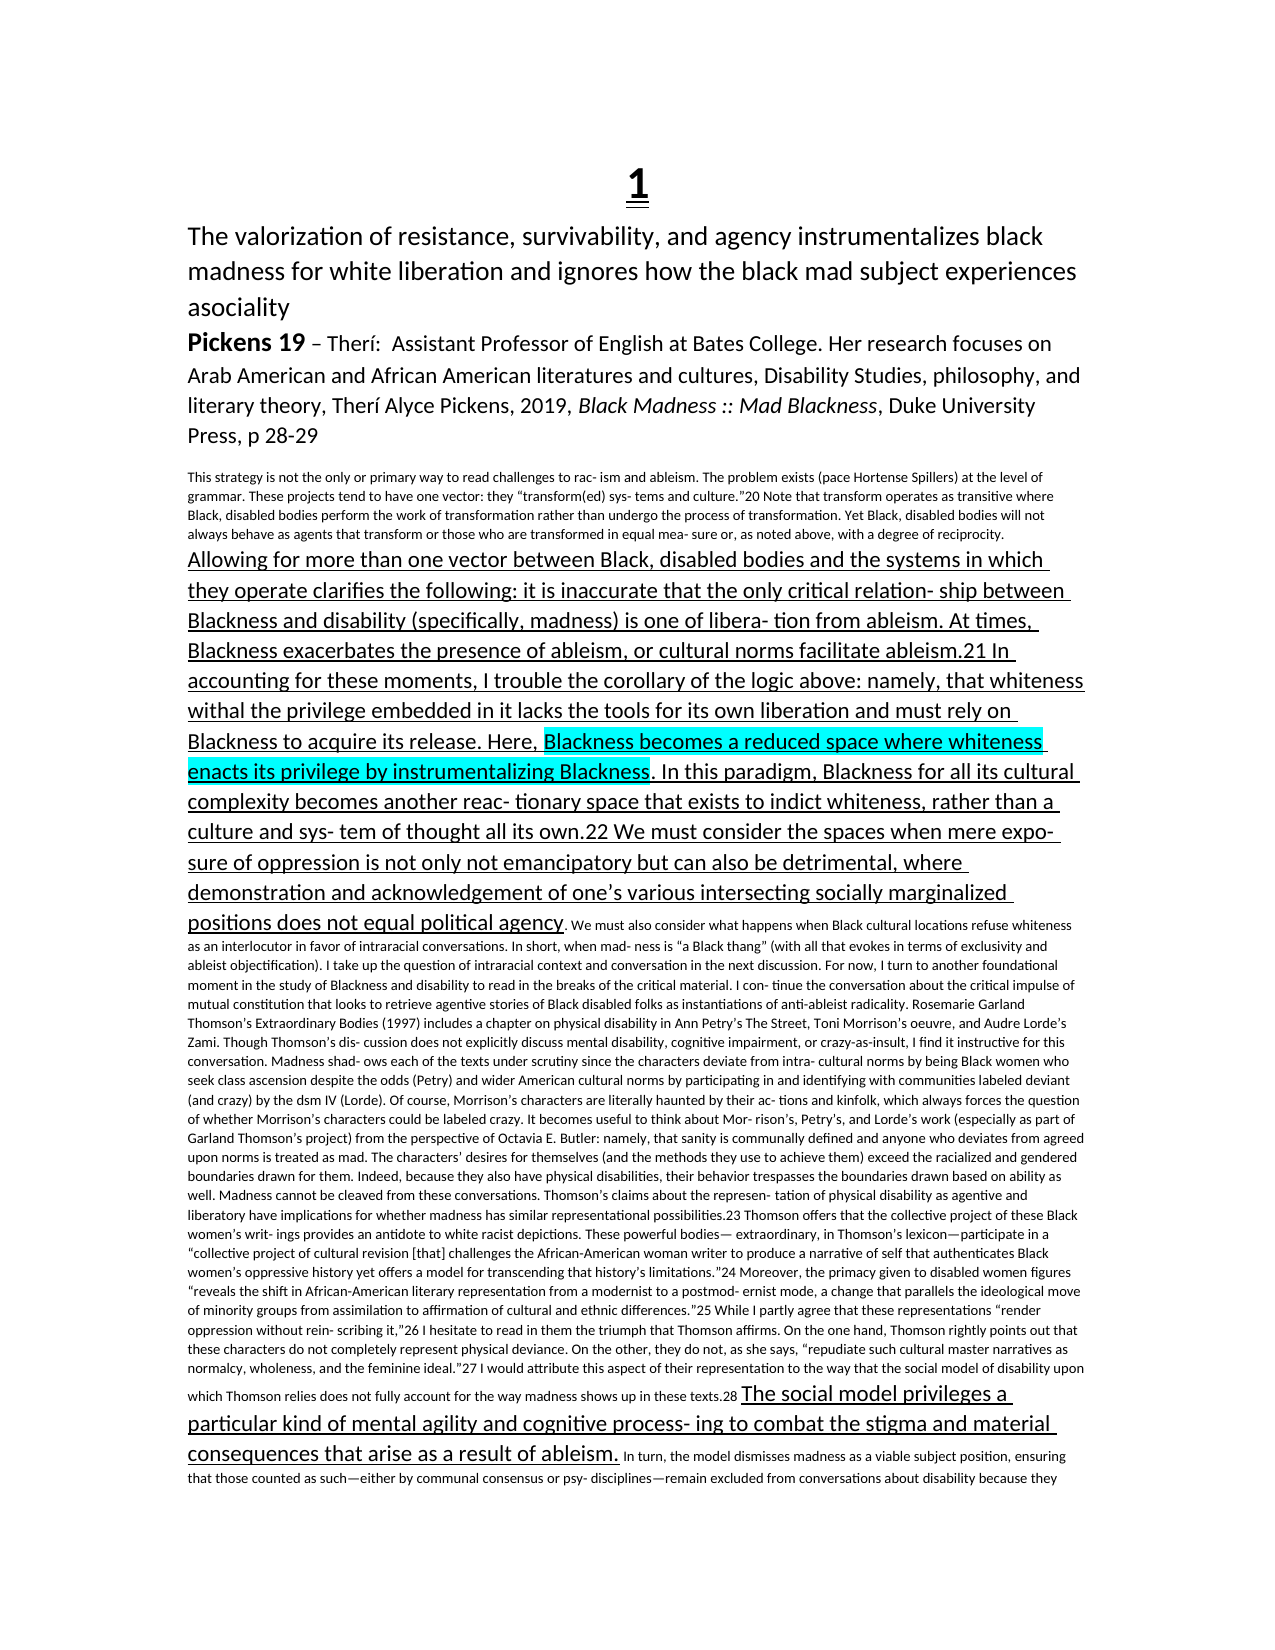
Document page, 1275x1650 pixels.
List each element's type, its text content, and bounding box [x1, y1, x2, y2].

text Pickens 19 – Therí: Assistant Professor of English at Bates College. Her research focuses on Arab American and African American literatures and cultures, Disability Studies, philosophy, and literary theory, Therí Alyce Pickens, 2019, Black Madness :: Mad Blackness, Duke University Press, p 28-29 [187, 326, 1087, 449]
subtitle The valorization of resistance, survivability, and agency instrumentalizes black madness for white liberation and ignores how the black mad subject experiences asociality [187, 219, 1087, 323]
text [187, 468, 1087, 1487]
subtitle 1 [187, 154, 1087, 210]
